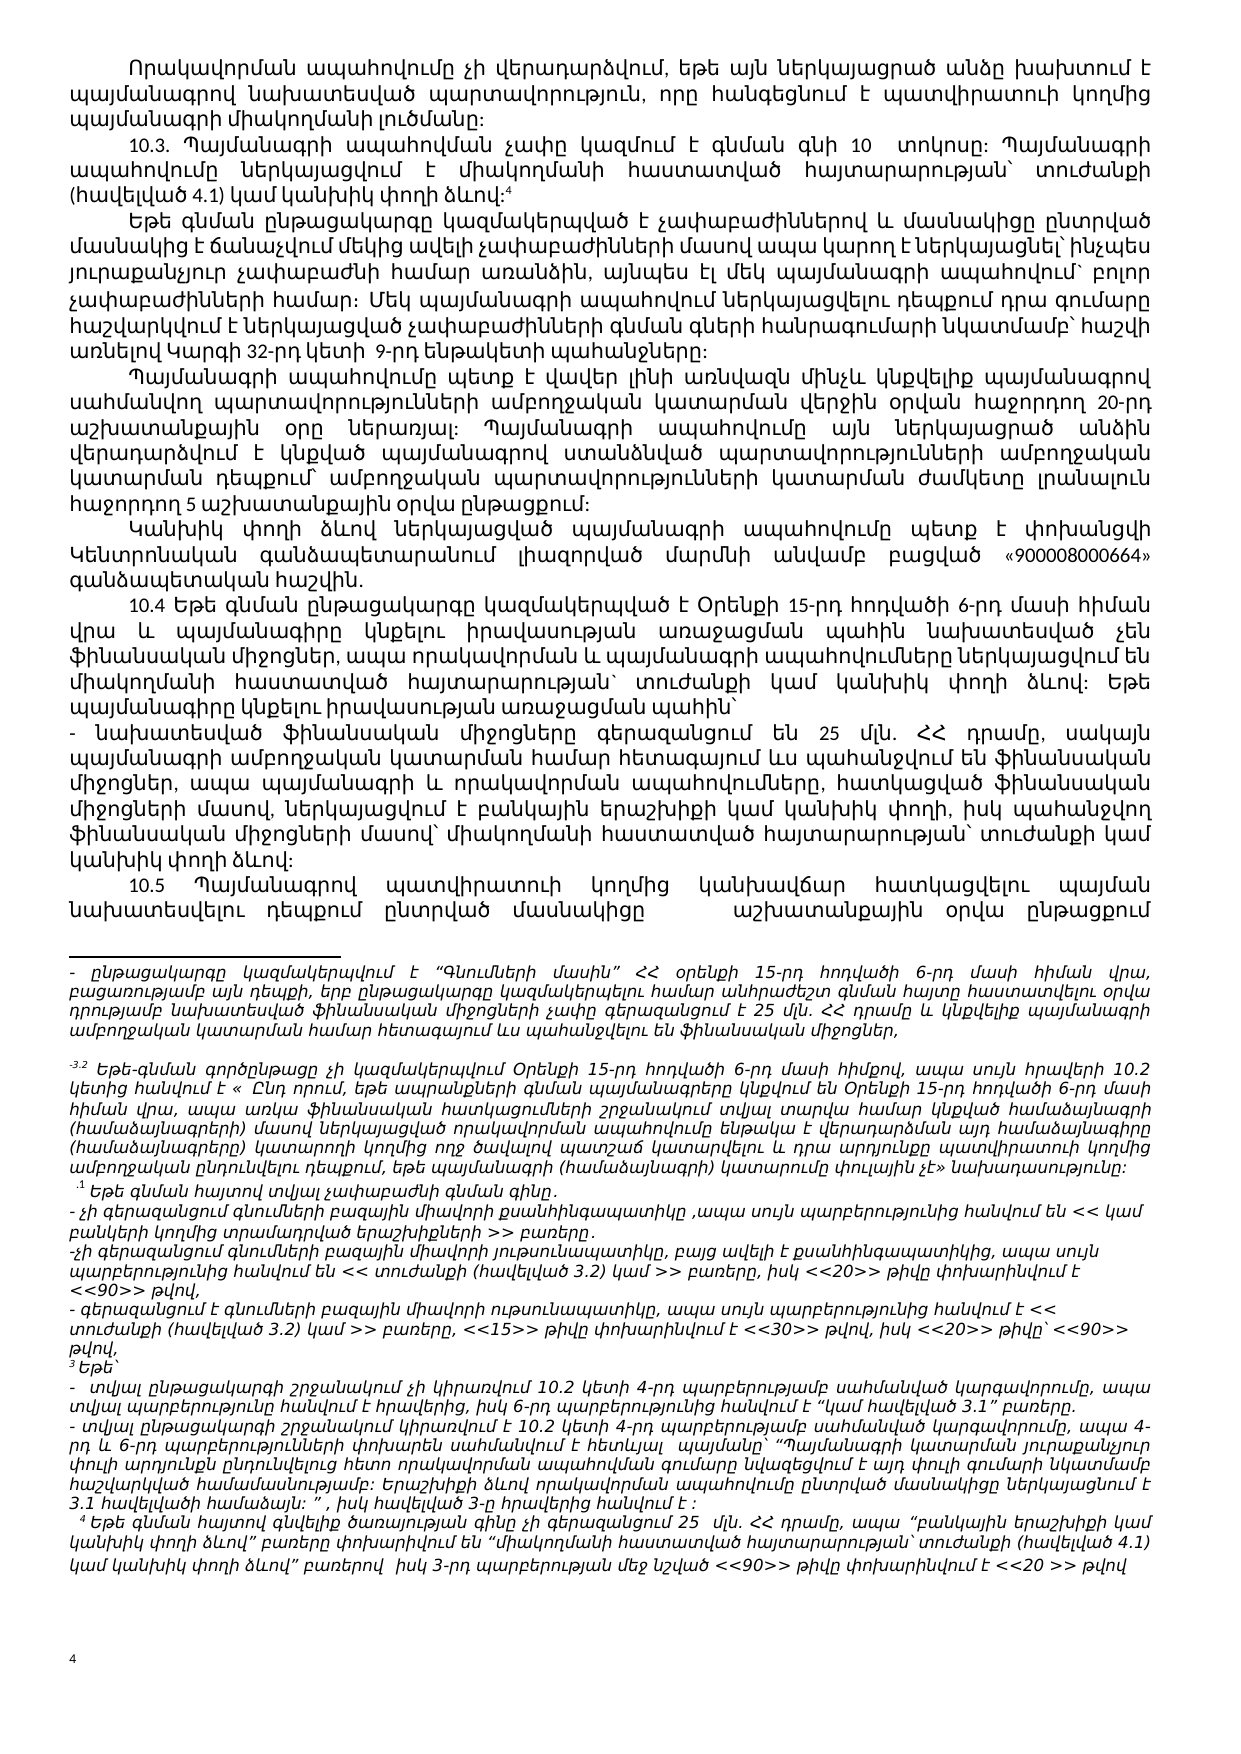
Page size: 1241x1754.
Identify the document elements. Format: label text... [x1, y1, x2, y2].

text Որակավորման ապահովումը չի վերադարձվում, եթե այն ներկայացրած անձը խախտում է պայմանագրով նախատեսված պարտավորություն, որը հանգեցնում է պատվիրատուի կողմից պայմանագրի միակողմանի լուծմանը: [69, 56, 1152, 132]
text Կանխիկ փողի ձևով ներկայացված պայմանագրի ապահովումը պետք է փոխանցվի Կենտրոնական գանձապետարանում լիազորված մարմնի անվամբ բացված «900008000664» գանձապետական հաշվին. [69, 516, 1152, 593]
text Պայմանագրի ապահովումը պետք է վավեր լինի առնվազն մինչև կնքվելիք պայմանագրով սահմանվող պարտավորությունների ամբողջական կատարման վերջին օրվան հաջորդող 20-րդ աշխատանքային օրը ներառյալ: Պայմանագրի ապահովումը այն ներկայացրած անձին վերադարձվում է կնքված պայմանագրով ստանձնված պարտավորությունների ամբողջական կատարման դեպքում՝ ամբողջական պարտավորությունների կատարման ժամկետը լրանալուն հաջորդող 5 աշխատանքային օրվա ընթացքում: [69, 364, 1152, 516]
text Եթե գնման ընթացակարգը կազմակերպված է չափաբաժիններով և մասնակիցը ընտրված մասնակից է ճանաչվում մեկից ավելի չափաբաժինների մասով ապա կարող է ներկայացնել՝ ինչպես յուրաքանչյուր չափաբաժնի համար առանձին, այնպես էլ մեկ պայմանագրի ապահովում` բոլոր չափաբաժինների համար։ Մեկ պայմանագրի ապահովում ներկայացվելու դեպքում դրա գումարը հաշվարկվում է ներկայացված չափաբաժինների գնման գների հանրագումարի նկատմամբ՝ հաշվի առնելով Կարգի 32-րդ կետի 9-րդ ենթակետի պահանջները: [69, 208, 1152, 364]
text - նախատեսված ֆինանսական միջոցները գերազանցում են 25 մլն. ՀՀ դրամը, սակայն պայմանագրի ամբողջական կատարման համար հետագայում ևս պահանջվում են ֆինանսական միջոցներ, ապա պայմանագրի և որակավորման ապահովումները, հատկացված ֆինանսական միջոցների մասով, ներկայացվում է բանկային երաշխիքի կամ կանխիկ փողի, իսկ պահանջվող ֆինանսական միջոցների մասով՝ միակողմանի հաստատված հայտարարության՝ տուժանքի կամ կանխիկ փողի ձևով: [69, 720, 1152, 872]
text 10.4 Եթե գնման ընթացակարգը կազմակերպված է Օրենքի 15-րդ հոդվածի 6-րդ մասի հիման վրա և պայմանագիրը կնքելու իրավասության առաջացման պահին նախատեսված չեն ֆինանսական միջոցներ, ապա որակավորման և պայմանագրի ապահովումները ներկայացվում են միակողմանի հաստատված հայտարարության` տուժանքի կամ կանխիկ փողի ձևով: Եթե պայմանագիրը կնքելու իրավասության առաջացման պահին՝ [69, 593, 1152, 720]
text 10.3. Պայմանագրի ապահովման չափը կազմում է գնման գնի 10 տոկոսը: Պայմանագրի ապահովումը ներկայացվում է միակողմանի հաստատված հայտարարության՝ տուժանքի (հավելված 4.1) կամ կանխիկ փողի ձևով: [69, 132, 1152, 208]
text 10.5 Պայմանագրով պատվիրատուի կողմից կանխավճար հատկացվելու պայման նախատեսվելու դեպքում ընտրված մասնակիցը աշխատանքային օրվա ընթացքում պատվիրատուին է ներկայացնում նաև կանխավճարի ապահովում` կանխավճարի չափով, բանկային երաշխիքի ձևով (հավելված՝ 4․2): [69, 872, 1152, 923]
